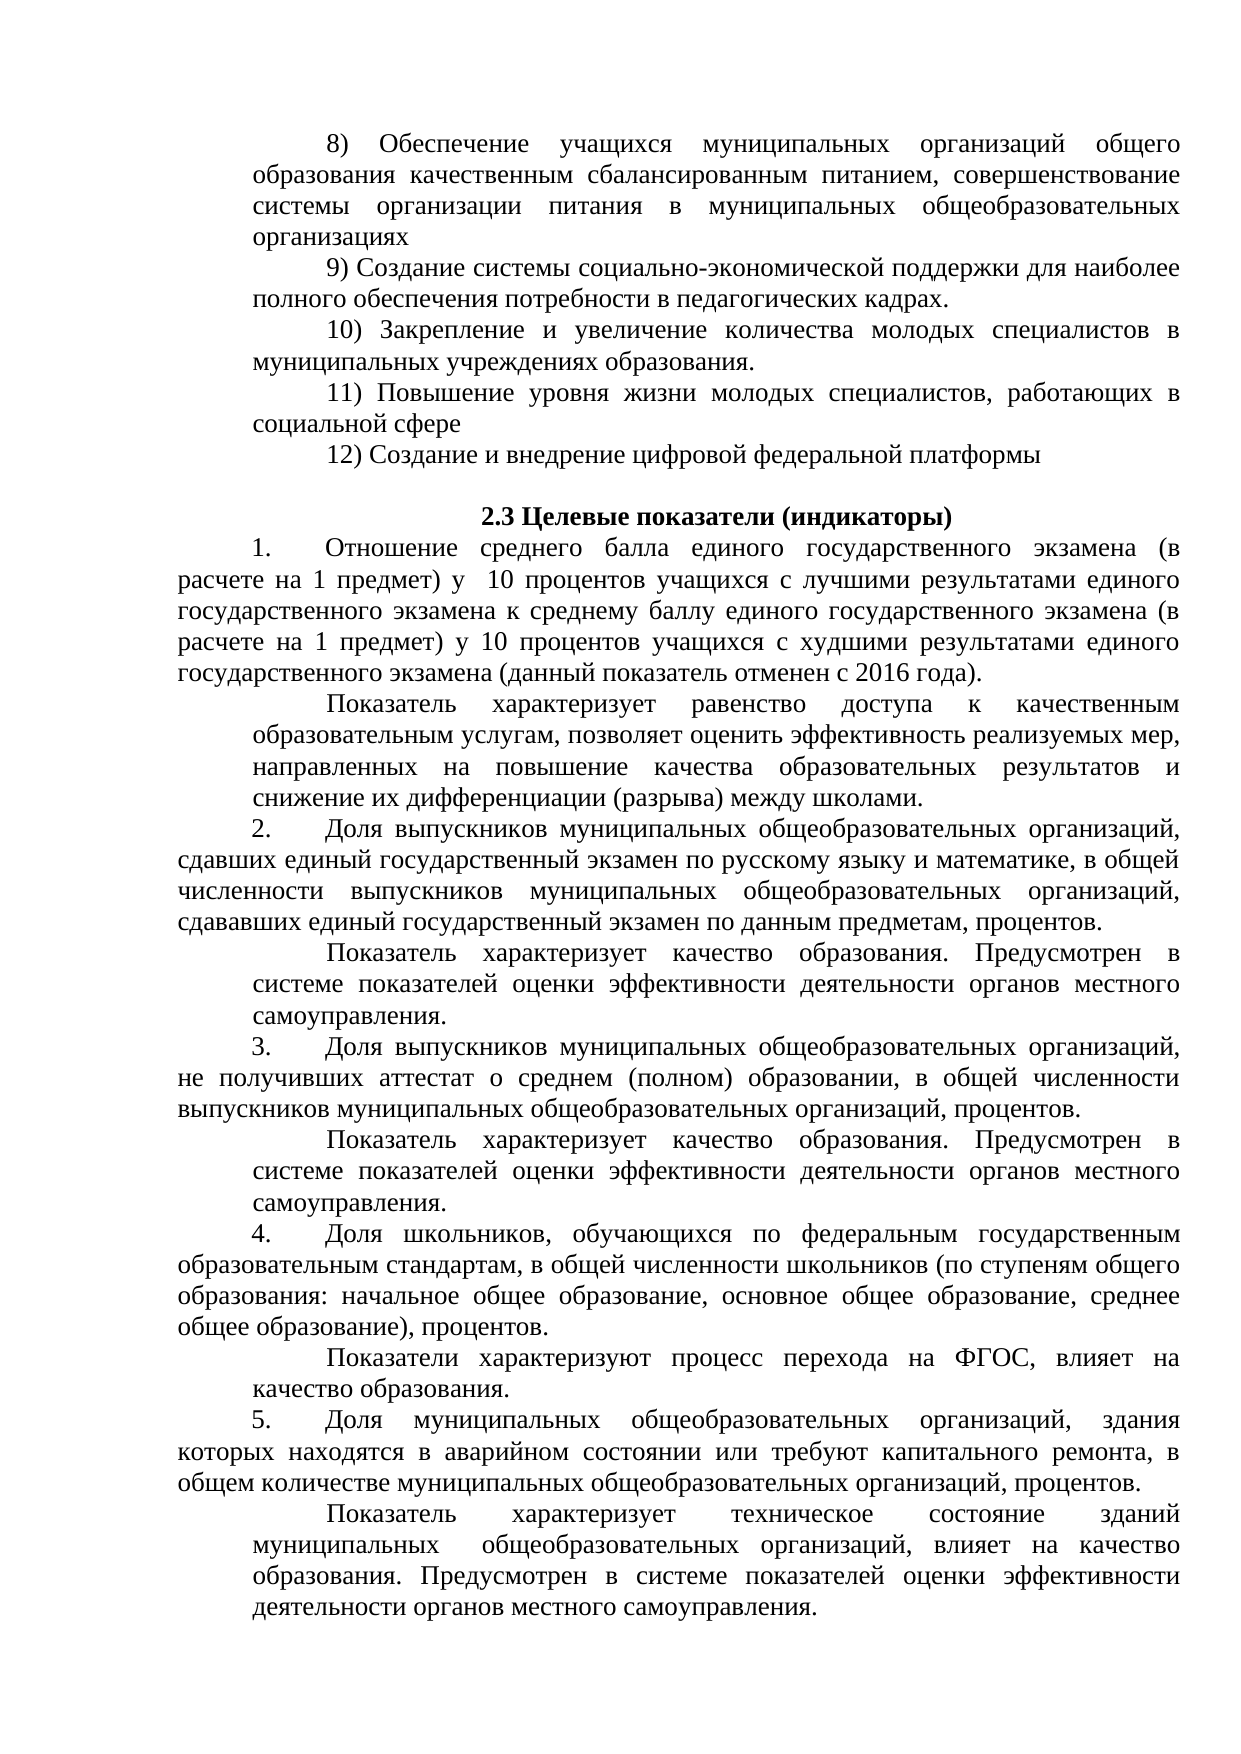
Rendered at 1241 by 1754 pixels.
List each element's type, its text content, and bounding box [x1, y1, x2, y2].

list Доля школьников, обучающихся по федеральным государственным образовательным стандартам, в общей численности школьников (по ступеням общего образования: начальное общее образование, основное общее образование, среднее общее образование), процентов. [177, 1217, 1181, 1341]
text 8) Обеспечение учащихся муниципальных организаций общего образования качественным сбалансированным питанием, совершенствование системы организации питания в муниципальных общеобразовательных организациях [252, 127, 1181, 251]
list Доля выпускников муниципальных общеобразовательных организаций, сдавших единый государственный экзамен по русскому языку и математике, в общей численности выпускников муниципальных общеобразовательных организаций, сдававших единый государственный экзамен по данным предметам, процентов. [177, 812, 1181, 936]
text Показатели характеризуют процесс перехода на ФГОС, влияет на качество образования. [252, 1341, 1181, 1404]
text Показатель характеризует качество образования. Предусмотрен в системе показателей оценки эффективности деятельности органов местного самоуправления. [252, 936, 1181, 1030]
list Доля выпускников муниципальных общеобразовательных организаций, не получивших аттестат о среднем (полном) образовании, в общей численности выпускников муниципальных общеобразовательных организаций, процентов. [177, 1030, 1181, 1123]
list Отношение среднего балла единого государственного экзамена (в расчете на 1 предмет) у 10 процентов учащихся с лучшими результатами единого государственного экзамена к среднему баллу единого государственного экзамена (в расчете на 1 предмет) у 10 процентов учащихся с худшими результатами единого государственного экзамена (данный показатель отменен с 2016 года). [177, 532, 1181, 687]
text Показатель характеризует равенство доступа к качественным образовательным услугам, позволяет оценить эффективность реализуемых мер, направленных на повышение качества образовательных результатов и снижение их дифференциации (разрыва) между школами. [252, 687, 1181, 812]
text Показатель характеризует техническое состояние зданий муниципальных общеобразовательных организаций, влияет на качество образования. Предусмотрен в системе показателей оценки эффективности деятельности органов местного самоуправления. [252, 1497, 1181, 1622]
text 10) Закрепление и увеличение количества молодых специалистов в муниципальных учреждениях образования. [252, 313, 1181, 376]
text 11) Повышение уровня жизни молодых специалистов, работающих в социальной сфере [252, 376, 1181, 438]
text 12) Создание и внедрение цифровой федеральной платформы [252, 438, 1107, 469]
text Показатель характеризует качество образования. Предусмотрен в системе показателей оценки эффективности деятельности органов местного самоуправления. [252, 1123, 1181, 1217]
text 2.3 Целевые показатели (индикаторы) [252, 500, 1107, 532]
list Доля муниципальных общеобразовательных организаций, здания которых находятся в аварийном состоянии или требуют капитального ремонта, в общем количестве муниципальных общеобразовательных организаций, процентов. [177, 1404, 1181, 1497]
text 9) Создание системы социально-экономической поддержки для наиболее полного обеспечения потребности в педагогических кадрах. [252, 251, 1181, 313]
